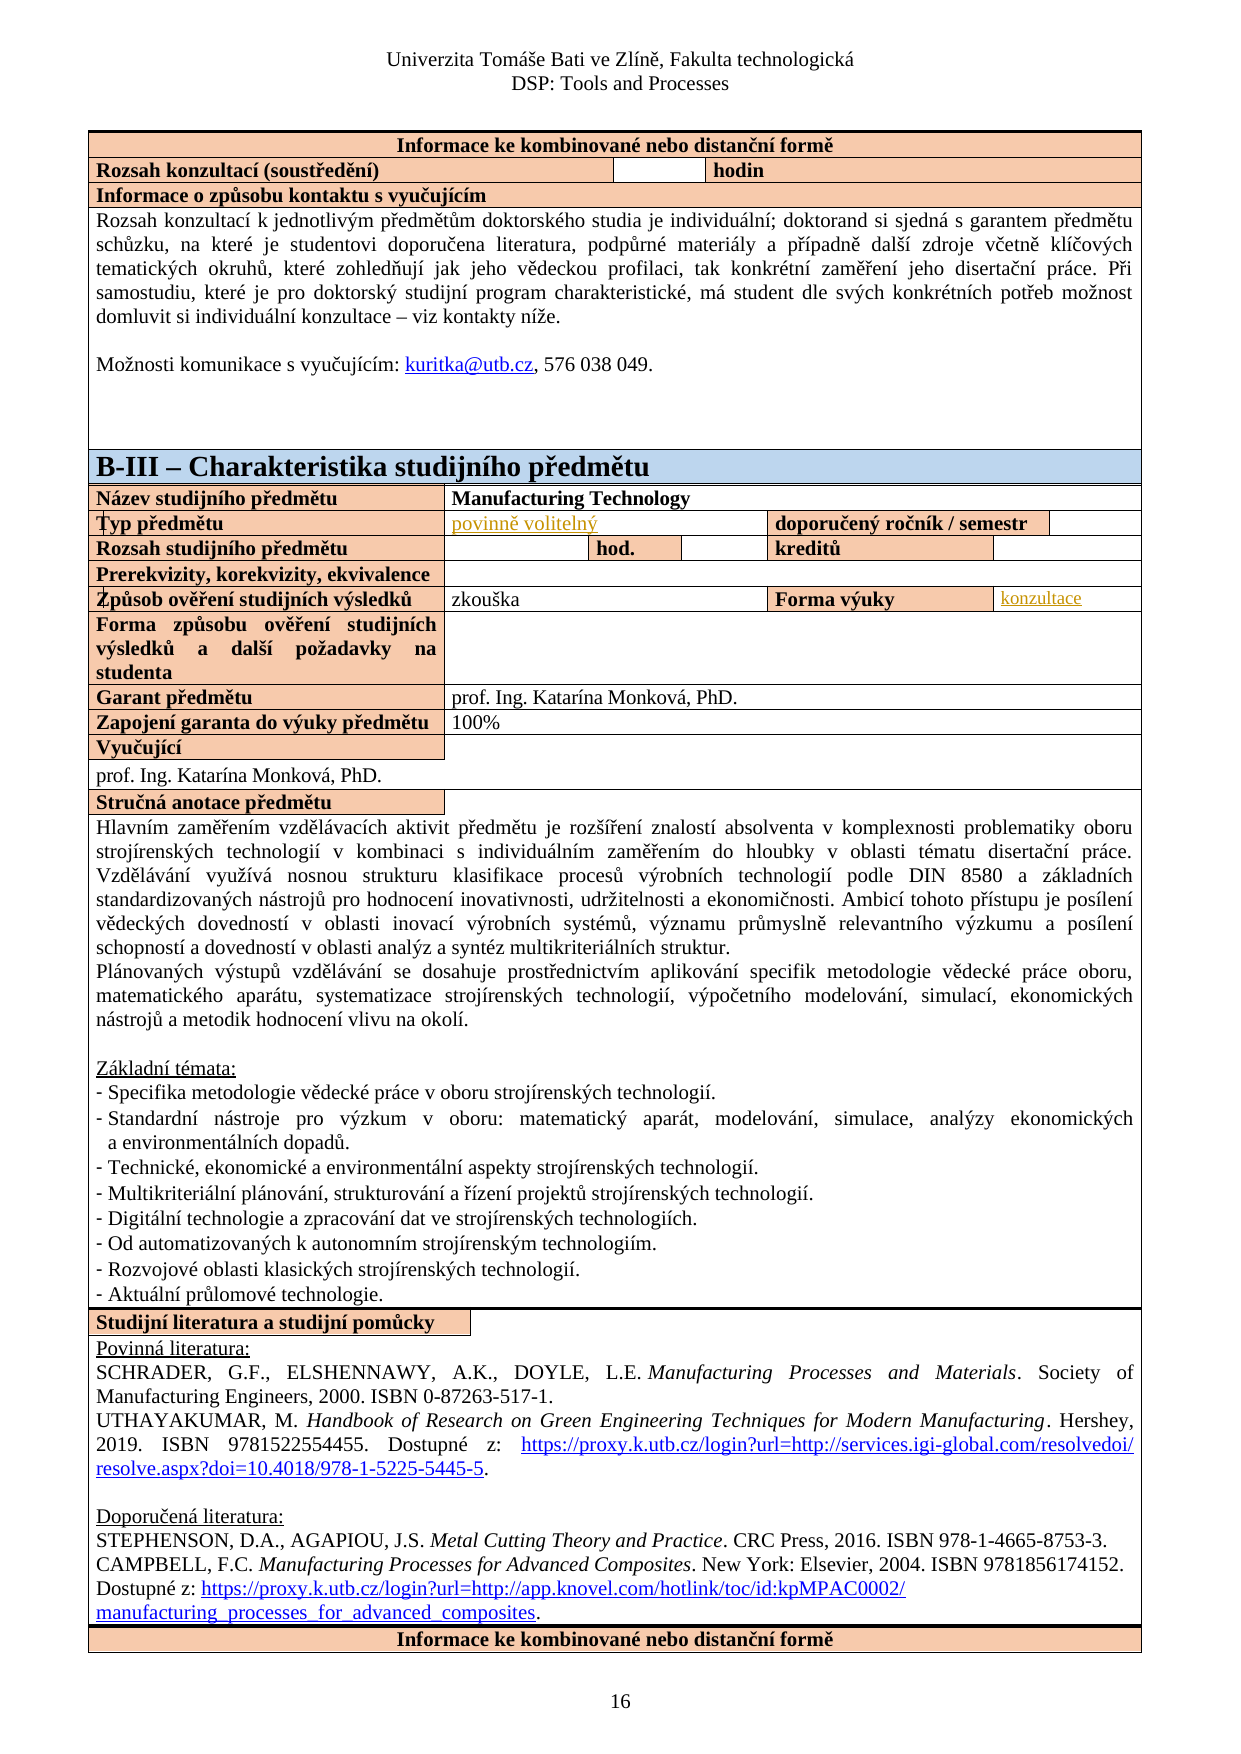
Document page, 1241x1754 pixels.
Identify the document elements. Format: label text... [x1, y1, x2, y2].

table_cell [445, 612, 1141, 684]
table_cell Informace ke kombinované nebo distanční formě [89, 133, 1141, 157]
table_cell Název studijního předmětu [89, 486, 444, 510]
table_cell zkouška [445, 587, 767, 611]
table_cell Povinná literatura: Schrader, G.F., Elshennawy, A.K., Doyle, L.E. Manufacturing Processes and Materials. Society of Manufacturing Engineers, 2000. ISBN 0-87263-517-1. UTHAYAKUMAR, M. Handbook of Research on Green Engineering Techniques for Modern Manufacturing. Hershey, 2019. ISBN 9781522554455. Dostupné z: https://proxy.k.utb.cz/login?url=http://services.igi-global.com/resolvedoi/resolve.aspx?doi=10.4018/978-1-5225-5445-5. Doporučená literatura: Stephenson, D.A., Agapiou, J.S. Metal Cutting Theory and Practice. CRC Press, 2016. ISBN 978-1-4665-8753-3. CAMPBELL, F.C. Manufacturing Processes for Advanced Composites. New York: Elsevier, 2004. ISBN 9781856174152. Dostupné z: https://proxy.k.utb.cz/login?url=http://app.knovel.com/hotlink/toc/id:kpMPAC0002/manufacturing_processes_for_advanced_composites. [89, 1335, 1141, 1624]
table_cell [445, 511, 767, 535]
table_cell [614, 158, 705, 182]
table_cell Forma výuky [768, 587, 993, 611]
table_cell Garant předmětu [89, 685, 444, 709]
table_cell prof. Ing. Katarína Monková, PhD. [445, 685, 1141, 709]
table_cell Forma způsobu ověření studijních výsledků a další požadavky na studenta [89, 612, 444, 684]
table_cell Rozsah studijního předmětu [89, 536, 444, 560]
table_cell [445, 561, 1141, 586]
table_cell doporučený ročník / semestr [768, 511, 1049, 535]
table_cell 100% [445, 710, 1141, 734]
table_cell [445, 790, 1141, 814]
table_cell Prerekvizity, korekvizity, ekvivalence [89, 561, 444, 586]
table_cell Informace o způsobu kontaktu s vyučujícím [89, 183, 1141, 207]
table_cell Vyučující [89, 735, 444, 759]
table_cell Typ předmětu [104, 511, 444, 535]
table_cell kreditů [768, 536, 993, 560]
table_cell hodin [706, 158, 1141, 182]
table_cell [471, 1310, 1141, 1334]
table_cell [445, 536, 588, 560]
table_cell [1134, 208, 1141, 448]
table_cell Hlavním zaměřením vzdělávacích aktivit předmětu je rozšíření znalostí absolventa v komplexnosti problematiky oboru strojírenských technologií v kombinaci s individuálním zaměřením do hloubky v oblasti tématu disertační práce. Vzdělávání využívá nosnou strukturu klasifikace procesů výrobních technologií podle DIN 8580 a základních standardizovaných nástrojů pro hodnocení inovativnosti, udržitelnosti a ekonomičnosti. Ambicí tohoto přístupu je posílení vědeckých dovedností v oblasti inovací výrobních systémů, významu průmyslně relevantního výzkumu a posílení schopností a dovedností v oblasti analýz a syntéz multikriteriálních struktur. Plánovaných výstupů vzdělávání se dosahuje prostřednictvím aplikování specifik metodologie vědecké práce oboru, matematického aparátu, systematizace strojírenských technologií, výpočetního modelování, simulací, ekonomických nástrojů a metodik hodnocení vlivu na okolí. Základní témata: Specifika metodologie vědecké práce v oboru strojírenských technologií. Standardní nástroje pro výzkum v oboru: matematický aparát, modelování, simulace, analýzy ekonomických a environmentálních dopadů. Technické, ekonomické a environmentální aspekty strojírenských technologií. Multikriteriální plánování, strukturování a řízení projektů strojírenských technologií. Digitální technologie a zpracování dat ve strojírenských technologiích. Od automatizovaných k autonomním strojírenským technologiím. Rozvojové oblasti klasických strojírenských technologií. Aktuální průlomové technologie. [89, 814, 1141, 1307]
table_cell hod. [589, 536, 681, 560]
table_cell Rozsah konzultací (soustředění) [89, 158, 613, 182]
table_cell [445, 735, 1141, 759]
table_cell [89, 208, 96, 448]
table_cell Manufacturing Technology [445, 486, 1141, 510]
table_cell [994, 587, 1141, 611]
table_cell Zapojení garanta do výuky předmětu [89, 710, 444, 734]
table_cell prof. Ing. Katarína Monková, PhD. [89, 759, 1141, 789]
table_cell Způsob ověření studijních výsledků [89, 587, 444, 611]
table_cell Informace ke kombinované nebo distanční formě [89, 1628, 1141, 1651]
table_cell [994, 536, 1141, 560]
table_cell B-III – Charakteristika studijního předmětu [89, 450, 1141, 483]
table_cell [1050, 511, 1141, 535]
table_cell Stručná anotace předmětu [89, 790, 444, 814]
table_cell [682, 536, 767, 560]
table_cell Studijní literatura a studijní pomůcky [89, 1310, 470, 1334]
